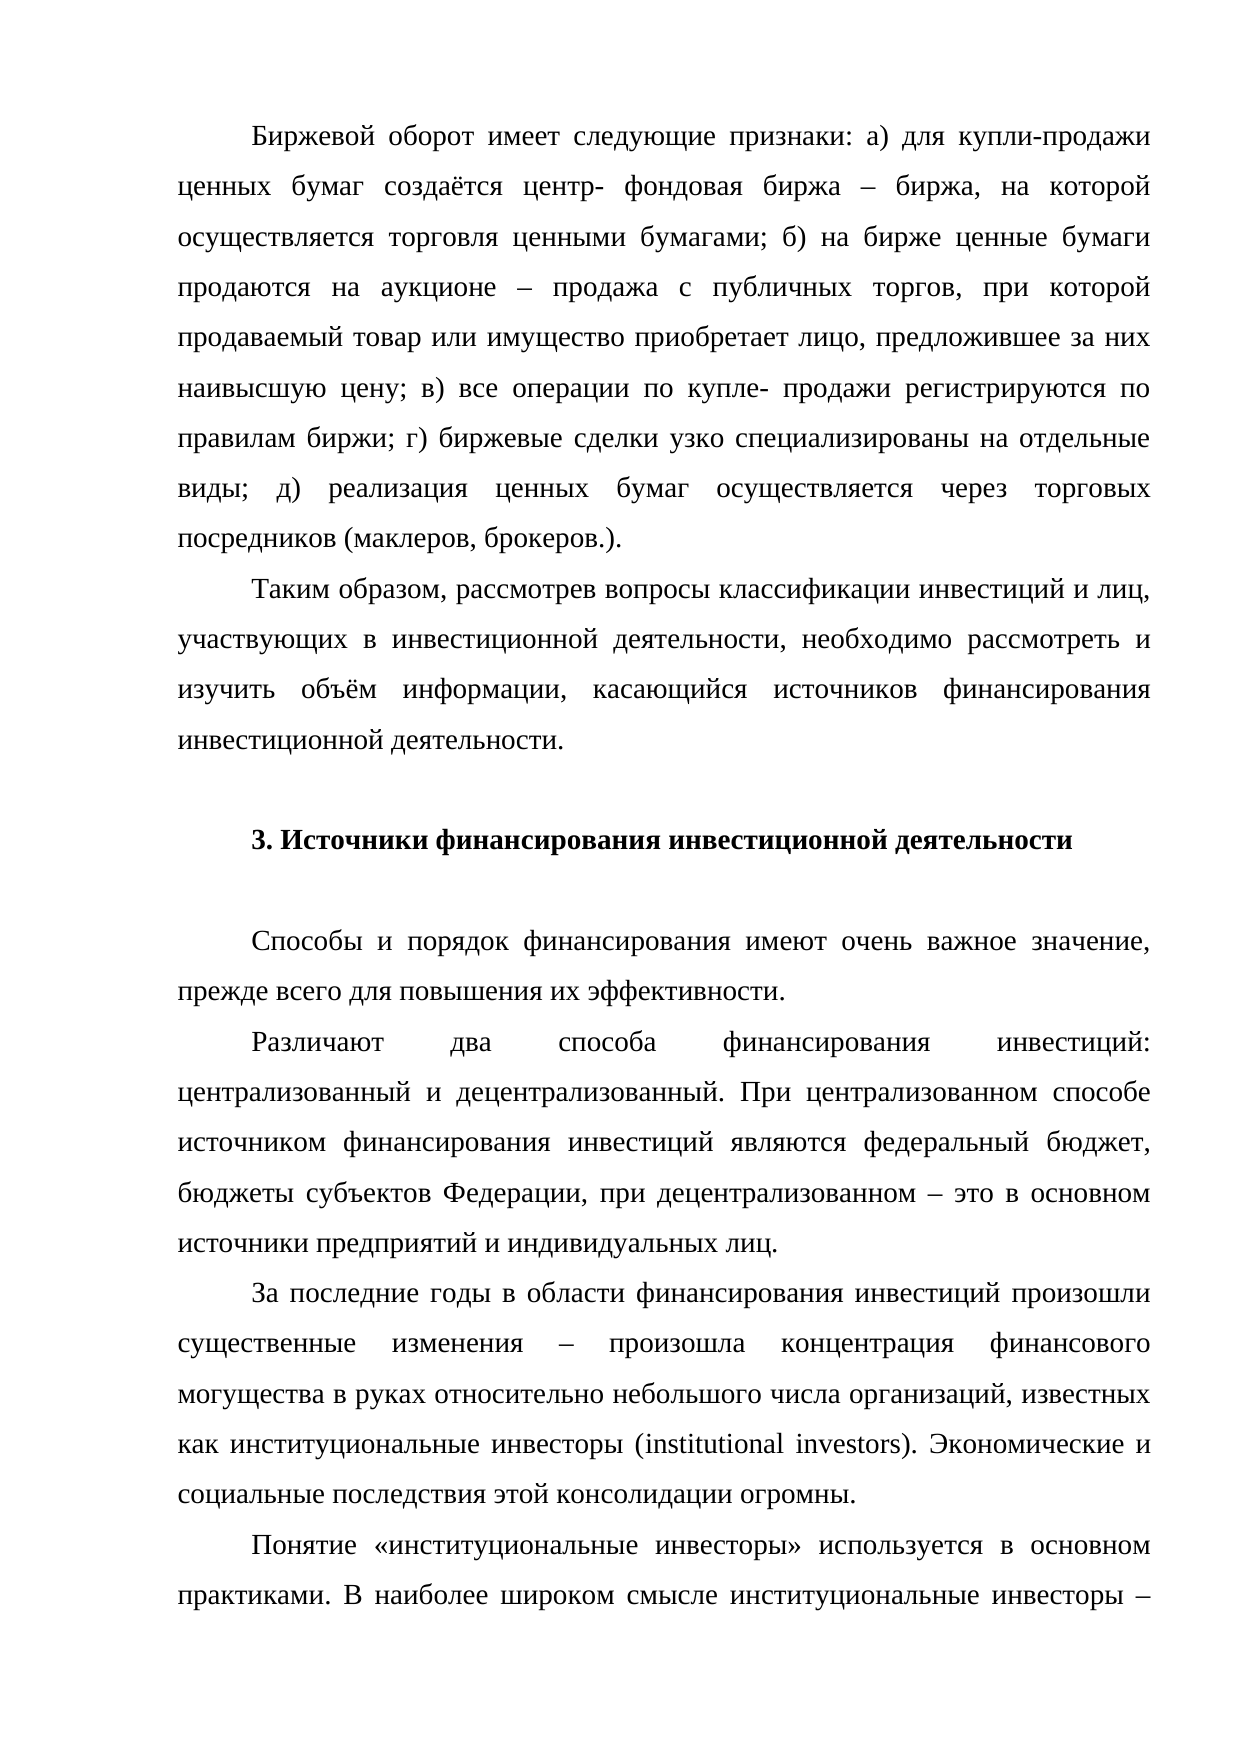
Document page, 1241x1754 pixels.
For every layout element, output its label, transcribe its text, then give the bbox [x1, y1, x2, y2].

text Различают два способа финансирования инвестиций: централизованный и децентрализованный. При централизованном способе источником финансирования инвестиций являются федеральный бюджет, бюджеты субъектов Федерации, при децентрализованном – это в основном источники предприятий и индивидуальных лиц. [177, 1024, 1152, 1258]
text Способы и порядок финансирования имеют очень важное значение, прежде всего для повышения их эффективности. [177, 923, 1152, 1007]
text За последние годы в области финансирования инвестиций произошли существенные изменения – произошла концентрация финансового могущества в руках относительно небольшого числа организаций, известных как институциональные инвесторы (institutional investors). Экономические и социальные последствия этой консолидации огромны. [177, 1275, 1152, 1510]
text Биржевой оборот имеет следующие признаки: а) для купли-продажи ценных бумаг создаётся центр- фондовая биржа – биржа, на которой осуществляется торговля ценными бумагами; б) на бирже ценные бумаги продаются на аукционе – продажа с публичных торгов, при которой продаваемый товар или имущество приобретает лицо, предложившее за них наивысшую цену; в) все операции по купле- продажи регистрируются по правилам биржи; г) биржевые сделки узко специализированы на отдельные виды; д) реализация ценных бумаг осуществляется через торговых посредников (маклеров, брокеров.). [177, 118, 1152, 554]
text Таким образом, рассмотрев вопросы классификации инвестиций и лиц, участвующих в инвестиционной деятельности, необходимо рассмотреть и изучить объём информации, касающийся источников финансирования инвестиционной деятельности. [177, 571, 1152, 755]
text 3. Источники финансирования инвестиционной деятельности [177, 822, 1152, 856]
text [177, 1527, 1152, 1611]
